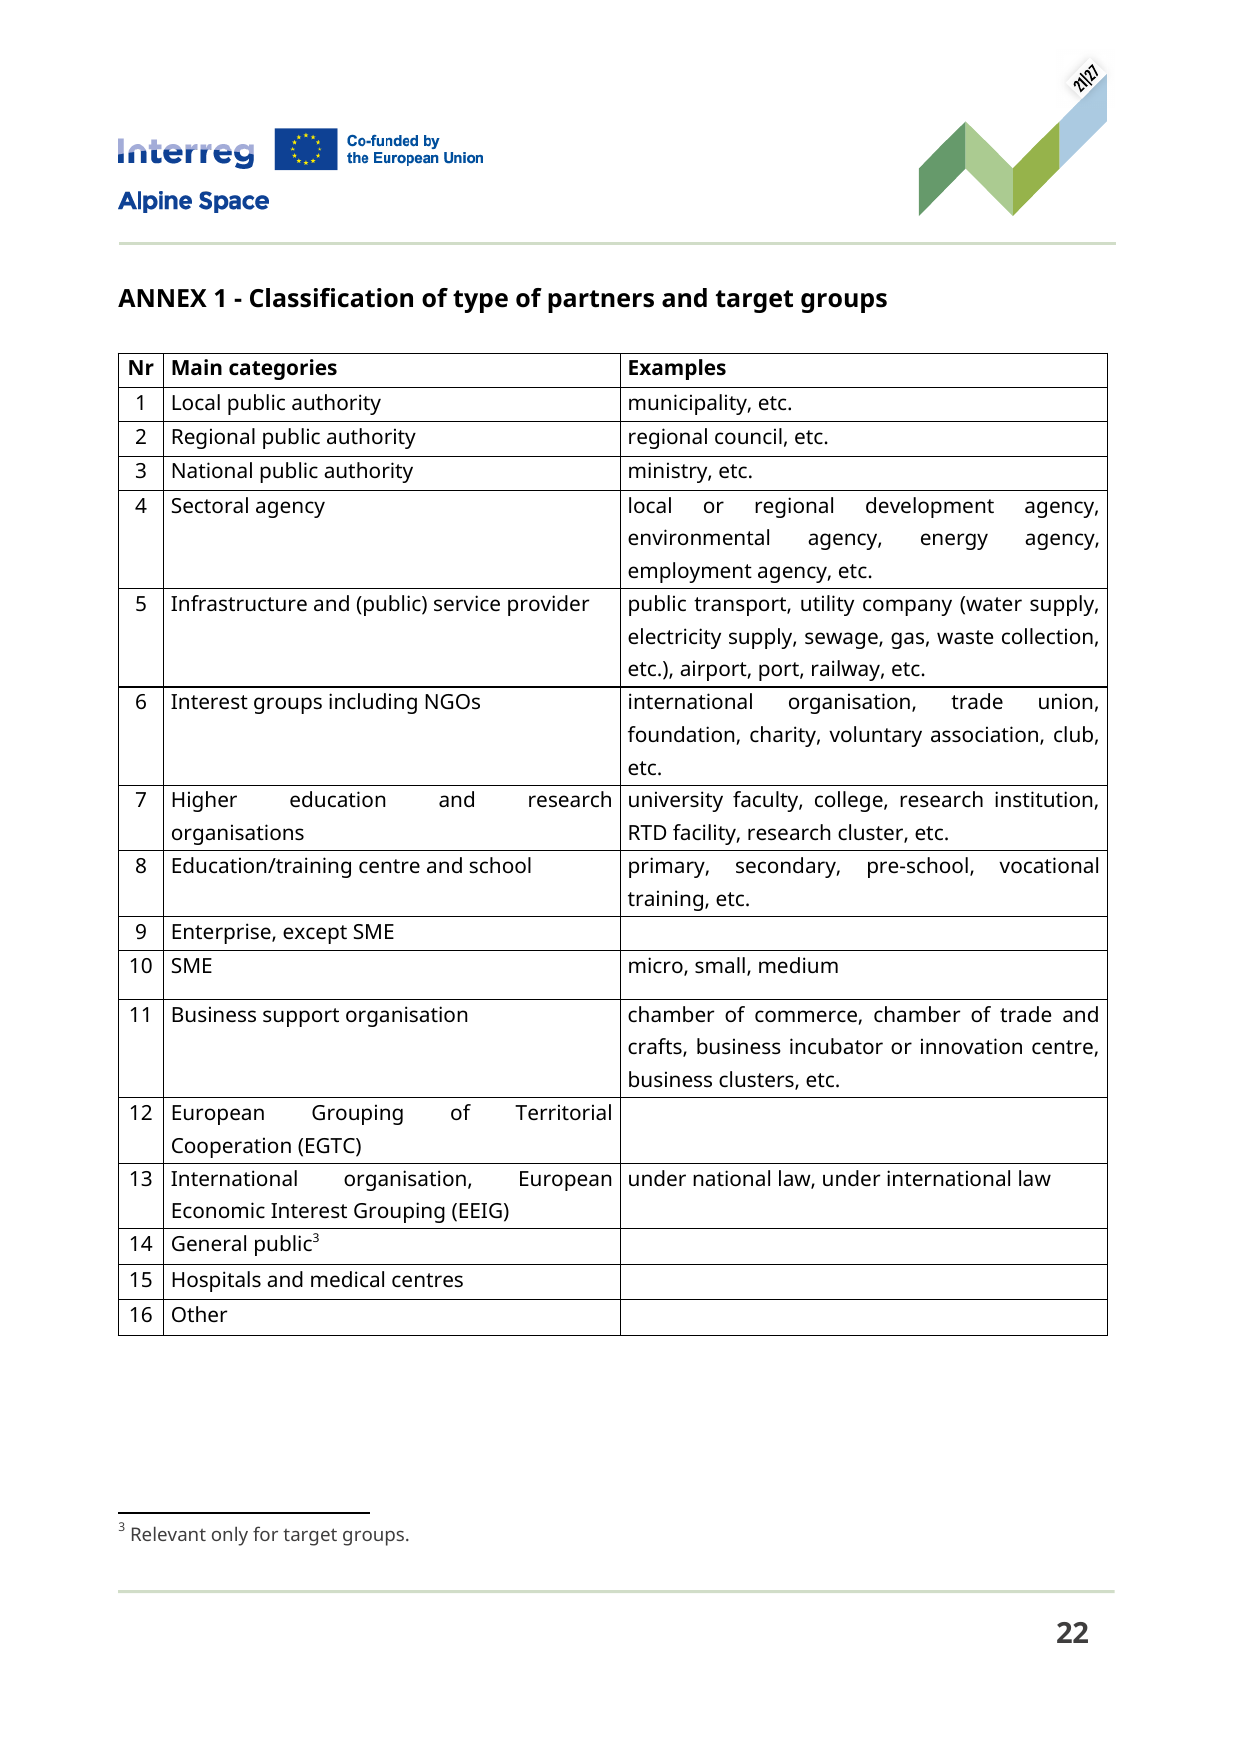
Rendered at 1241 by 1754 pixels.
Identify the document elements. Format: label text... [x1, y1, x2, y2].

table_cell 14 [119, 1229, 163, 1264]
table_cell [621, 917, 1107, 950]
table_cell Business support organisation [164, 1000, 620, 1097]
table_cell 7 [119, 786, 163, 850]
table_cell Education/training centre and school [164, 851, 620, 916]
table_cell Local public authority [164, 388, 620, 421]
table_header Nr [119, 354, 163, 387]
table_cell under national law, under international law [621, 1164, 1107, 1228]
table_cell regional council, etc. [621, 422, 1107, 456]
table_cell Hospitals and medical centres [164, 1265, 620, 1299]
table_cell [621, 1300, 1107, 1335]
table_cell university faculty, college, research institution, RTD facility, research cluster, etc. [621, 786, 1107, 850]
table_cell 5 [119, 589, 163, 686]
table_cell 2 [119, 422, 163, 456]
table_cell Infrastructure and (public) service provider [164, 589, 620, 686]
table_cell micro, small, medium [621, 951, 1107, 999]
table_cell international organisation, trade union, foundation, charity, voluntary association, club, etc. [621, 688, 1107, 784]
text ANNEX 1 - Classification of type of partners and target groups [118, 281, 1122, 315]
table_cell 11 [119, 1000, 163, 1097]
table_cell 10 [119, 951, 163, 999]
table_cell 16 [119, 1300, 163, 1335]
table_cell Other [164, 1300, 620, 1335]
table_cell Interest groups including NGOs [164, 688, 620, 784]
table_cell European Grouping of Territorial Cooperation (EGTC) [164, 1098, 620, 1163]
table_header Main categories [164, 354, 620, 387]
table_cell ministry, etc. [621, 457, 1107, 490]
table_cell Regional public authority [164, 422, 620, 456]
table_cell International organisation, European Economic Interest Grouping (EEIG) [164, 1164, 620, 1228]
table_header Examples [621, 354, 1107, 387]
table_cell 1 [119, 388, 163, 421]
table_cell [621, 1098, 1107, 1163]
table_cell 13 [119, 1164, 163, 1228]
table_cell National public authority [164, 457, 620, 490]
table_cell [621, 1229, 1107, 1264]
table_cell 12 [119, 1098, 163, 1163]
table_cell Enterprise, except SME [164, 917, 620, 950]
table_cell public transport, utility company (water supply, electricity supply, sewage, gas, waste collection, etc.), airport, port, railway, etc. [621, 589, 1107, 686]
table_cell [621, 1265, 1107, 1299]
table_cell 9 [119, 917, 163, 950]
table_cell 3 [119, 457, 163, 490]
table_cell 4 [119, 491, 163, 588]
table_cell chamber of commerce, chamber of trade and crafts, business incubator or innovation centre, business clusters, etc. [621, 1000, 1107, 1097]
table_cell General public [164, 1229, 620, 1264]
table_cell SME [164, 951, 620, 999]
table_cell 15 [119, 1265, 163, 1299]
table_cell 8 [119, 851, 163, 916]
table_cell Higher education and research organisations [164, 786, 620, 850]
picture [118, 44, 500, 213]
table_cell municipality, etc. [621, 388, 1107, 421]
table_cell 6 [119, 688, 163, 784]
table_cell Sectoral agency [164, 491, 620, 588]
table_cell primary, secondary, pre-school, vocational training, etc. [621, 851, 1107, 916]
table_cell local or regional development agency, environmental agency, energy agency, employment agency, etc. [621, 491, 1107, 588]
